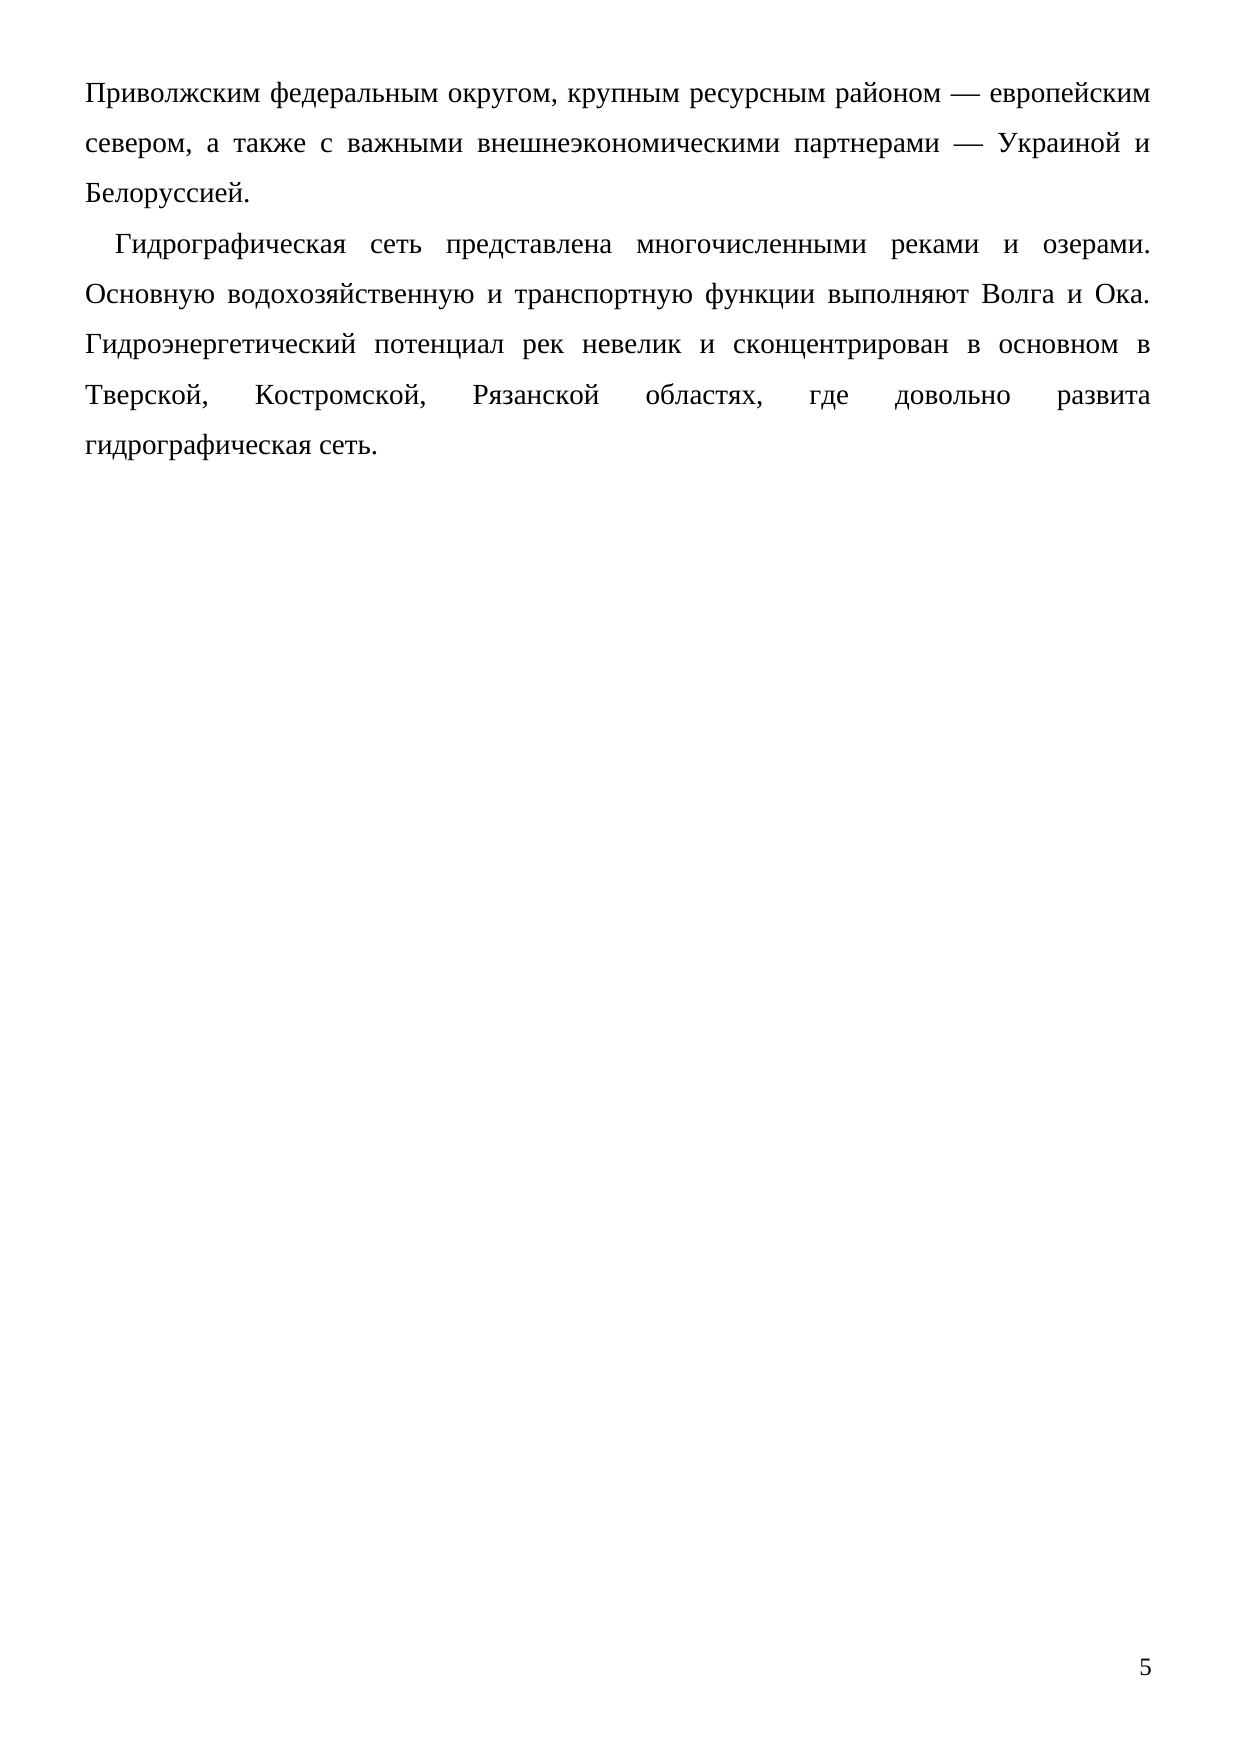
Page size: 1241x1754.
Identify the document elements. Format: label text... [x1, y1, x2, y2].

text Гидрографическая сеть представлена многочисленными реками и озерами. Основную водохозяйственную и транспортную функции выполняют Волга и Ока. Гидроэнергетический потенциал рек невелик и сконцентрирован в основном в Тверской, Костромской, Рязанской областях, где довольно развита гидрографическая сеть. [85, 226, 1152, 461]
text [85, 75, 1152, 209]
